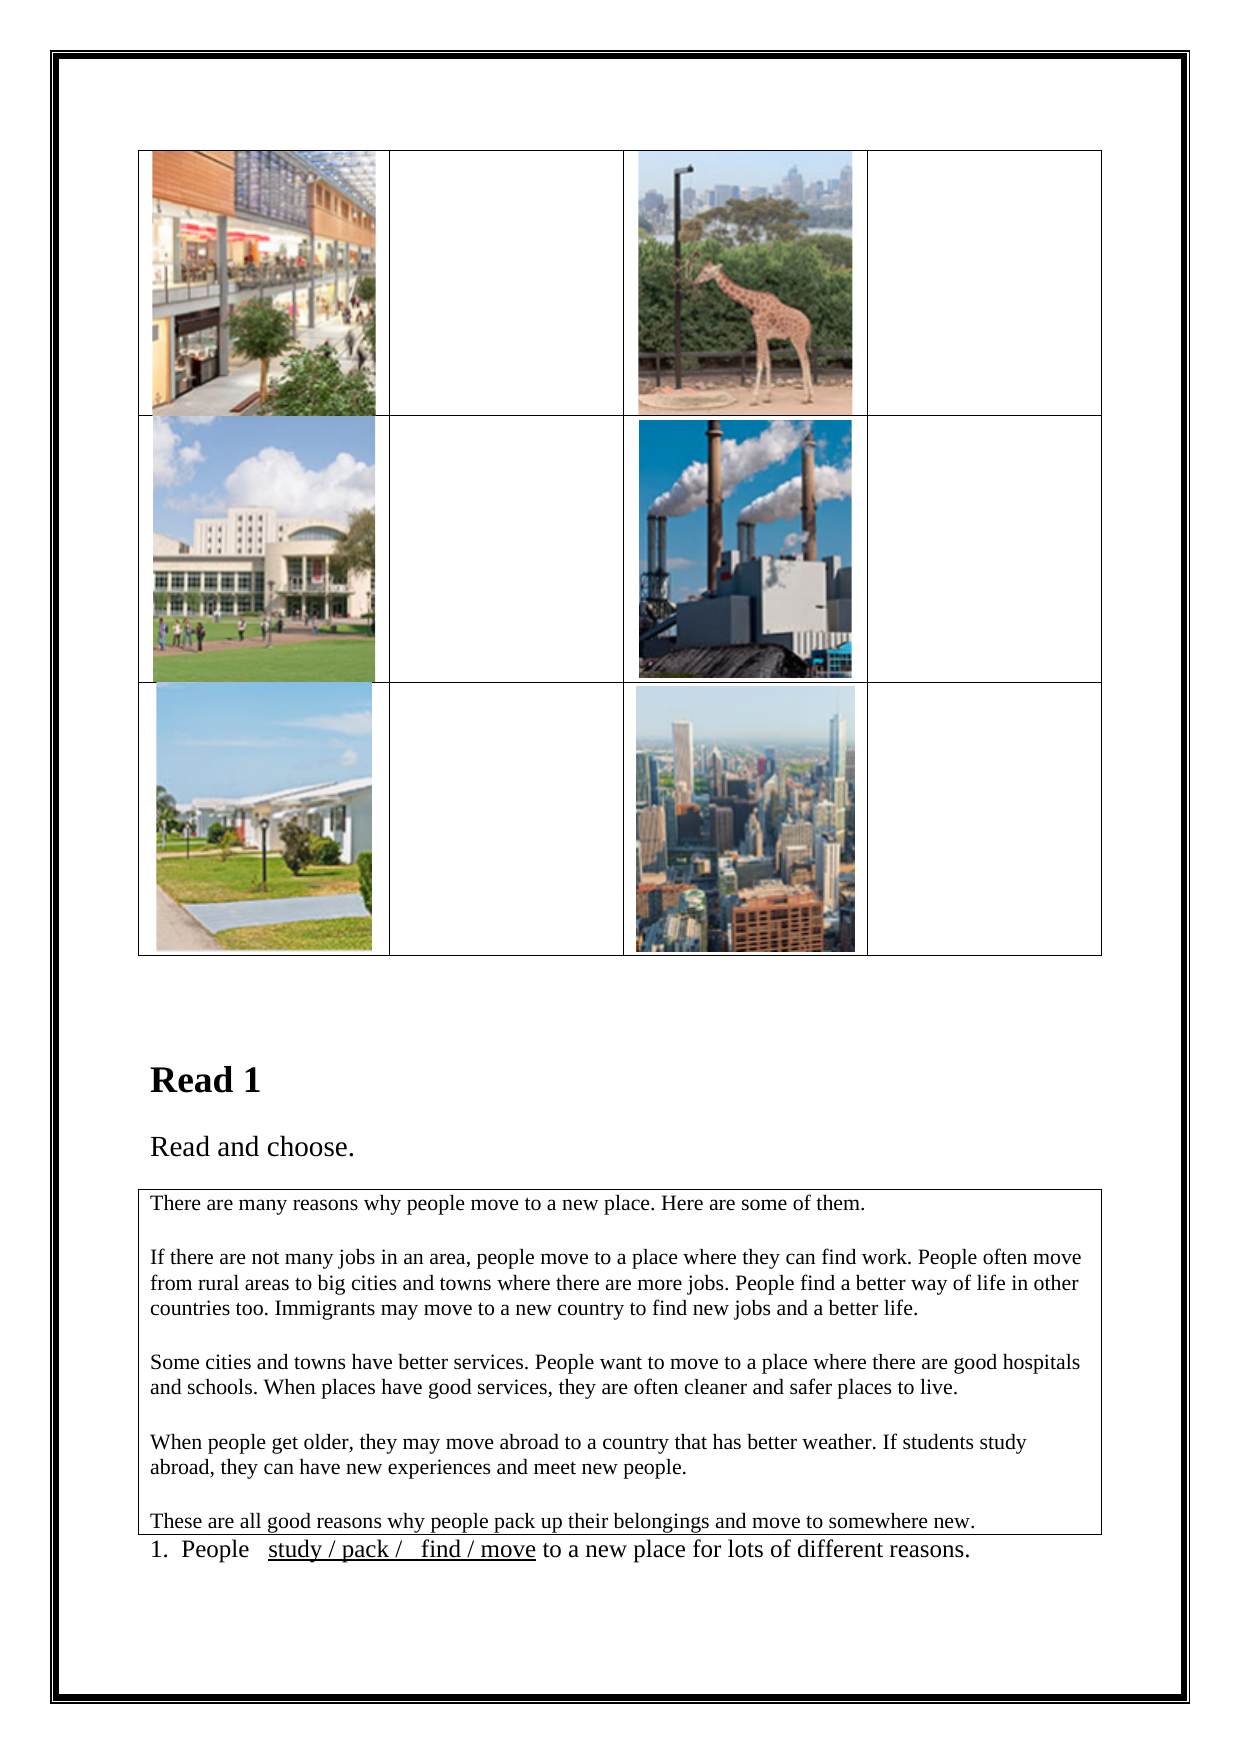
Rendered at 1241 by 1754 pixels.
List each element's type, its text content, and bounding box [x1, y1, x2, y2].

table_cell [853, 151, 867, 415]
table_header There are many reasons why people move to a new place. Here are some of them. If there are not many jobs in an area, people move to a place where they can find work. People often move from rural areas to big cities and towns where there are more jobs. People find a better way of life in other countries too. Immigrants may move to a new country to find new jobs and a better life. Some cities and towns have better services. People want to move to a place where there are good hospitals and schools. When places have good services, they are often cleaner and safer places to live. When people get older, they may move abroad to a country that has better weather. If students study abroad, they can have new experiences and meet new people. These are all good reasons why people pack up their belongings and move to somewhere new. [139, 1190, 1101, 1533]
table_cell [139, 683, 156, 955]
table_cell [390, 416, 623, 682]
table_cell [376, 151, 389, 415]
picture [639, 420, 852, 678]
picture [152, 151, 376, 955]
text 1. People study / pack / find / move to a new place for lots of different reasons. [150, 1535, 1090, 1563]
picture [636, 686, 855, 952]
table_cell [868, 683, 1101, 955]
table_cell [139, 416, 153, 682]
text Read and choose. [150, 1129, 1090, 1163]
table_cell [372, 683, 389, 955]
table_cell [624, 683, 867, 955]
table_cell [868, 416, 1101, 682]
table_cell [390, 683, 623, 955]
text Read 1 [150, 1057, 1090, 1100]
table_cell [139, 151, 152, 415]
picture [638, 151, 853, 415]
table_cell [375, 416, 389, 682]
table_cell [624, 416, 867, 682]
table_cell [868, 151, 1101, 415]
table_cell [624, 151, 638, 415]
table_cell [390, 151, 623, 415]
